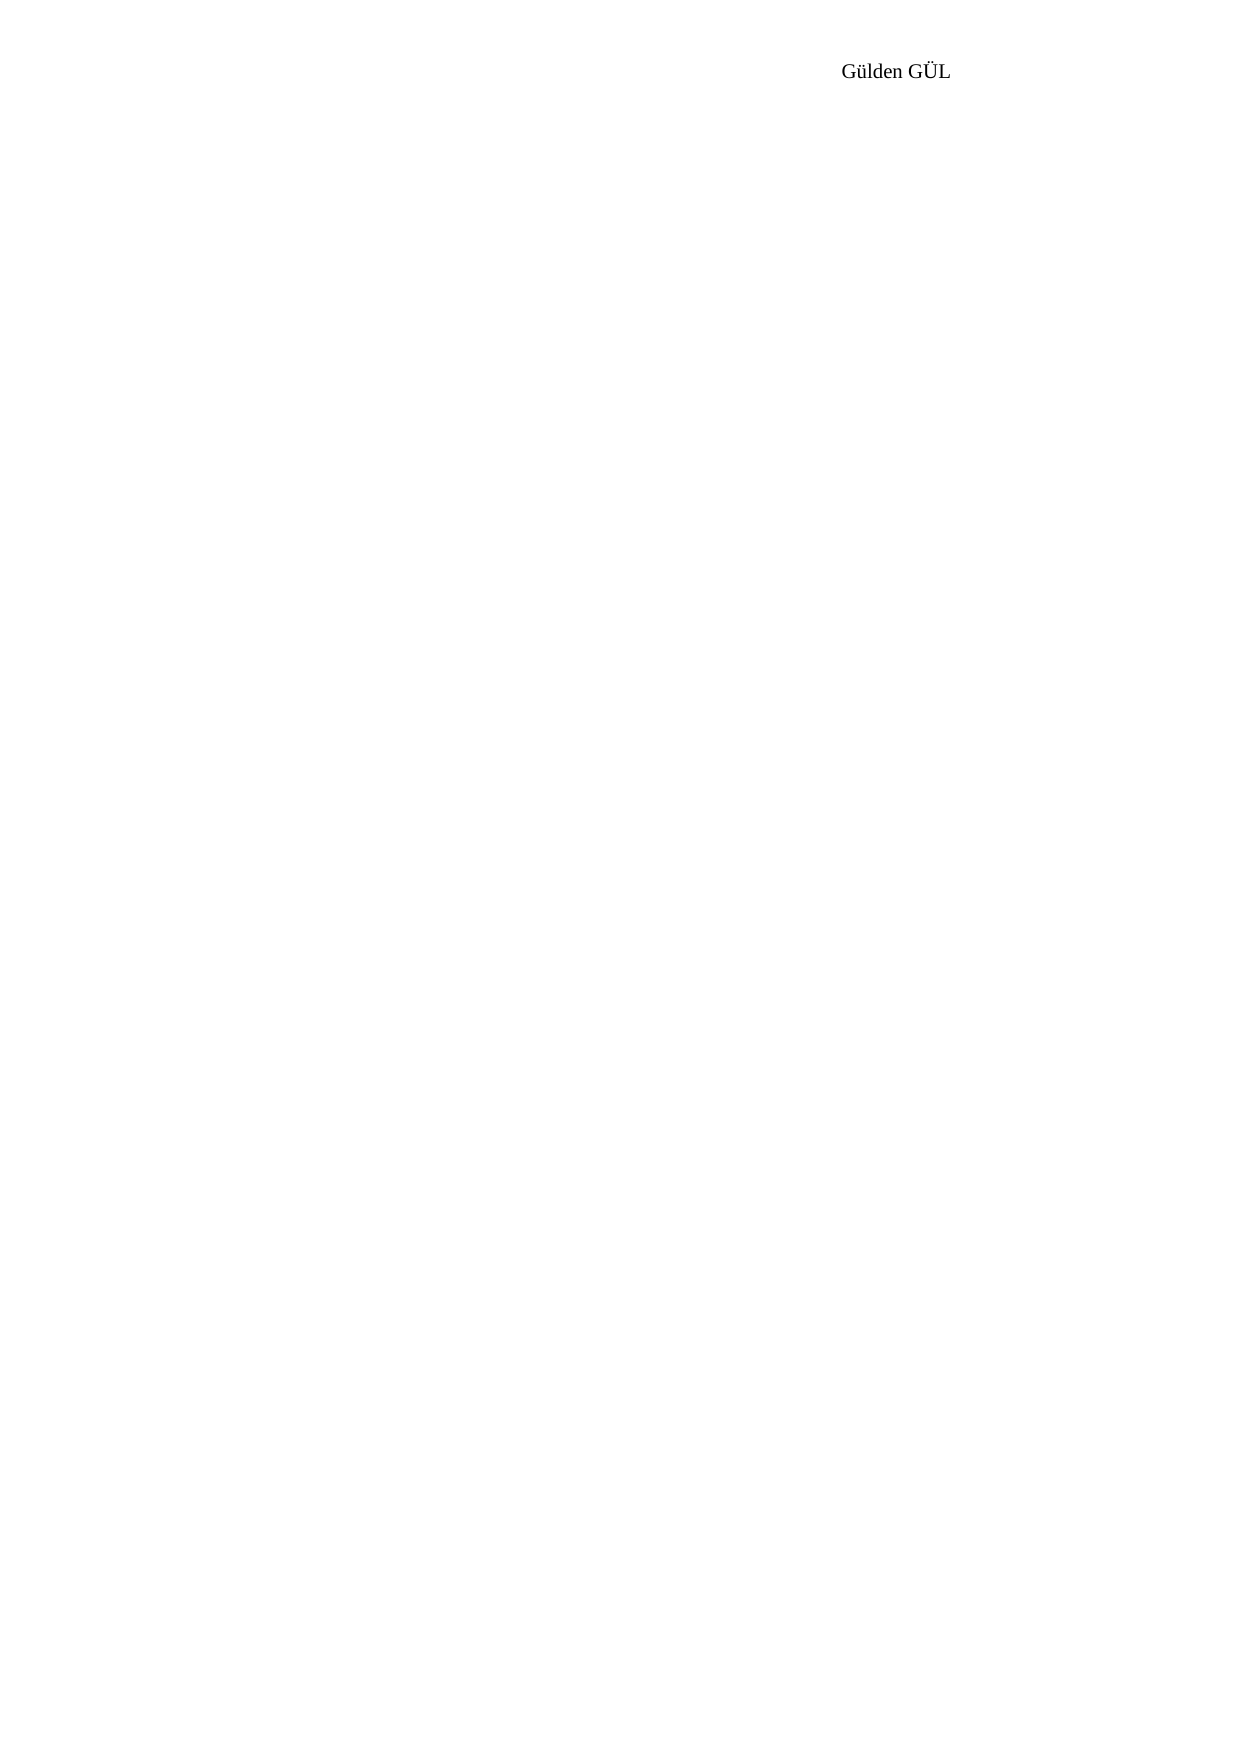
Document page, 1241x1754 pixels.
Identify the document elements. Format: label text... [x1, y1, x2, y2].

text Gülden GÜL [133, 59, 1122, 83]
